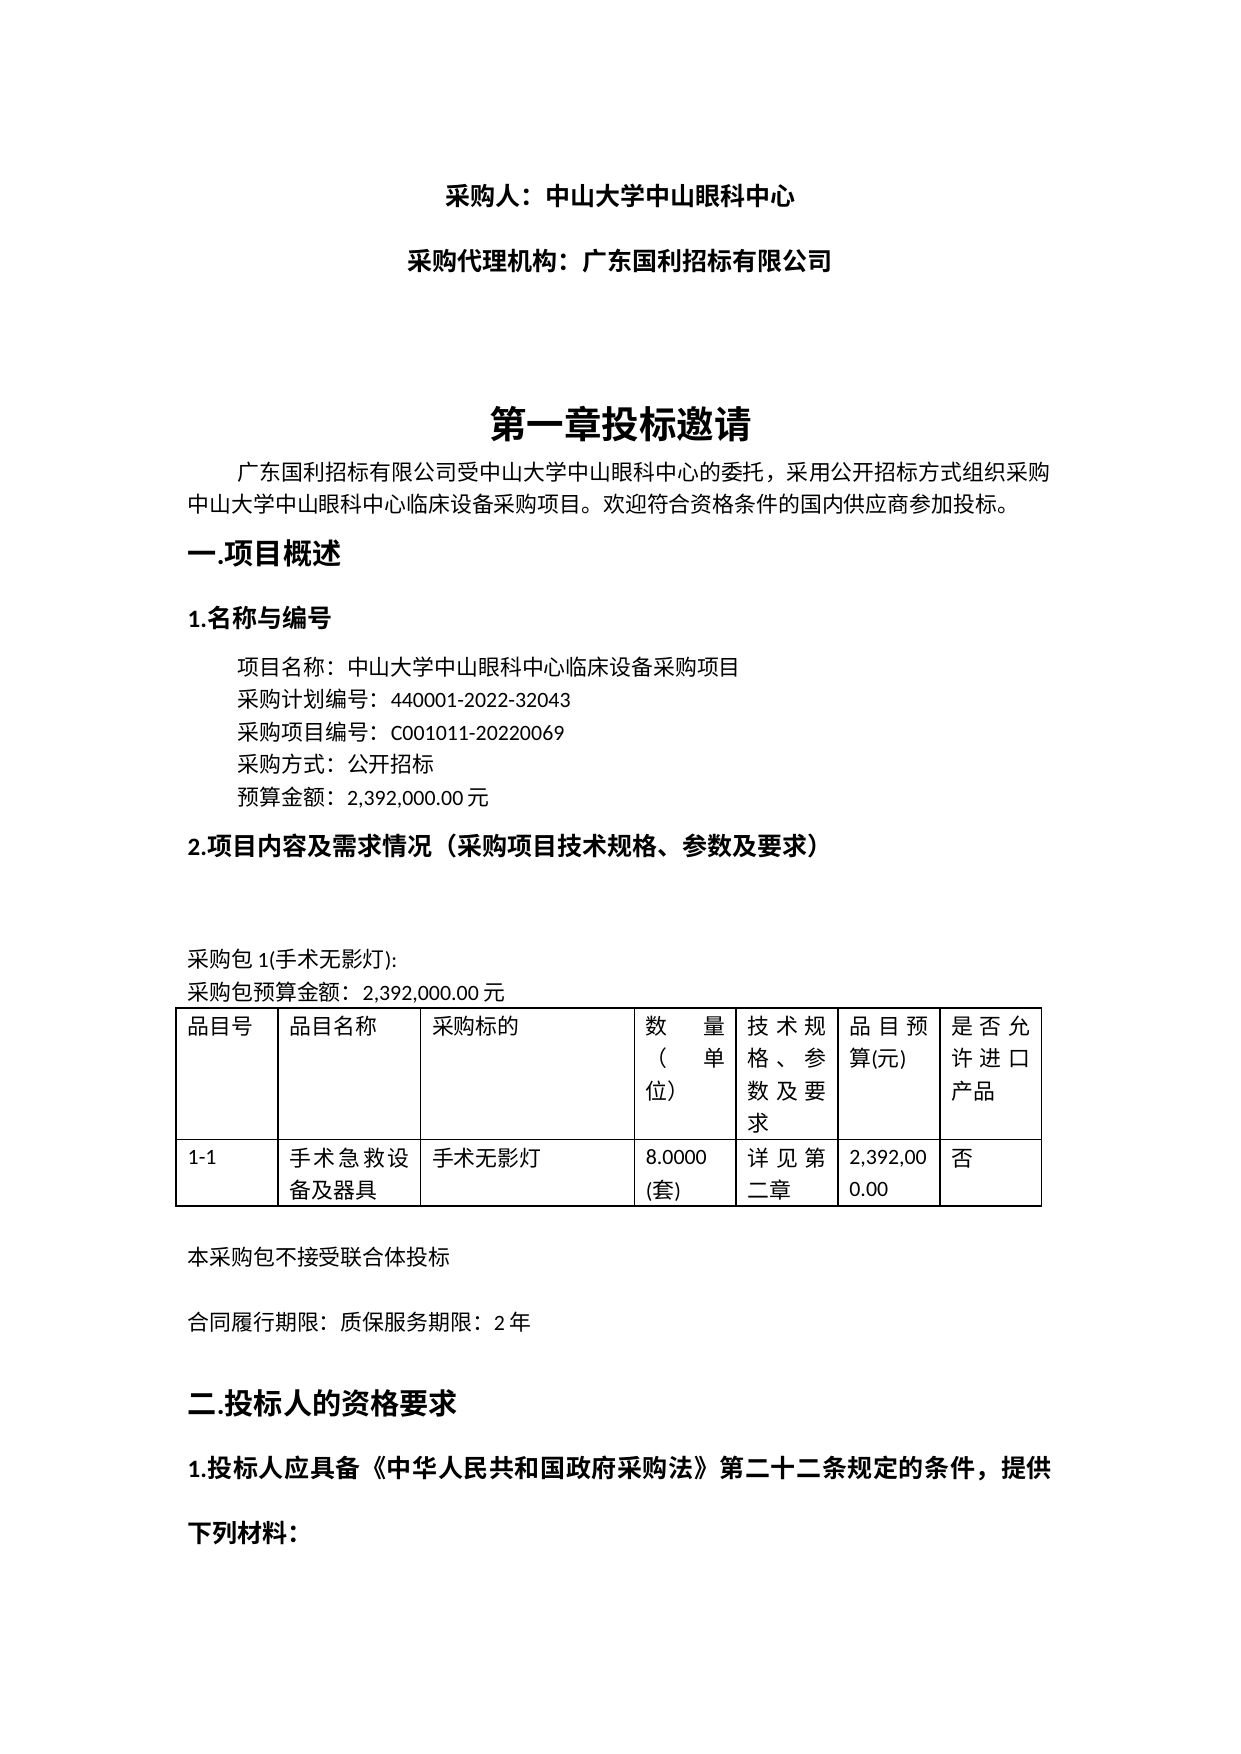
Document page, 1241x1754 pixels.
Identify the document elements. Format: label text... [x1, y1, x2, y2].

table_header 品目预算(元) [839, 1009, 939, 1138]
table_cell 否 [941, 1140, 1041, 1205]
table_header 数量（单位） [635, 1009, 735, 1138]
text 采购计划编号：440001-2022-32043 [187, 682, 1053, 714]
text 1.投标人应具备《中华人民共和国政府采购法》第二十二条规定的条件，提供下列材料： [187, 1434, 1053, 1564]
table_cell 手术急救设备及器具 [279, 1140, 420, 1205]
text 采购项目编号：C001011-20220069 [187, 714, 1053, 747]
table_header 品目名称 [279, 1009, 420, 1138]
table_cell 8.0000(套) [635, 1140, 735, 1205]
text 本采购包不接受联合体投标 [187, 1239, 1053, 1272]
text 采购包1(手术无影灯): [187, 942, 1053, 974]
text 合同履行期限：质保服务期限：2年 [187, 1304, 1053, 1337]
table_header 采购标的 [421, 1009, 634, 1138]
table_header 品目号 [177, 1009, 277, 1138]
table_cell 1-1 [177, 1140, 277, 1205]
table_header 是否允许进口产品 [941, 1009, 1041, 1138]
text 采购代理机构：广东国利招标有限公司 [187, 227, 1053, 292]
text 二.投标人的资格要求 [187, 1369, 1053, 1434]
text 第一章投标邀请 [187, 389, 1053, 454]
table_cell 2,392,000.00 [839, 1140, 939, 1205]
text 预算金额：2,392,000.00元 [187, 779, 1053, 812]
text 项目名称：中山大学中山眼科中心临床设备采购项目 [187, 649, 1053, 682]
text 1.名称与编号 [187, 584, 1053, 649]
text 2.项目内容及需求情况（采购项目技术规格、参数及要求） [187, 812, 1053, 877]
table_cell 详见第二章 [737, 1140, 837, 1205]
table_cell 手术无影灯 [421, 1140, 634, 1205]
table_header 技术规格、参数及要求 [737, 1009, 837, 1138]
text 采购人：中山大学中山眼科中心 [187, 162, 1053, 227]
text 采购包预算金额：2,392,000.00元 [187, 974, 1053, 1007]
text 采购方式：公开招标 [187, 747, 1053, 779]
text 广东国利招标有限公司受中山大学中山眼科中心的委托，采用公开招标方式组织采购中山大学中山眼科中心临床设备采购项目。欢迎符合资格条件的国内供应商参加投标。 [187, 454, 1053, 519]
text 一.项目概述 [187, 519, 1053, 584]
